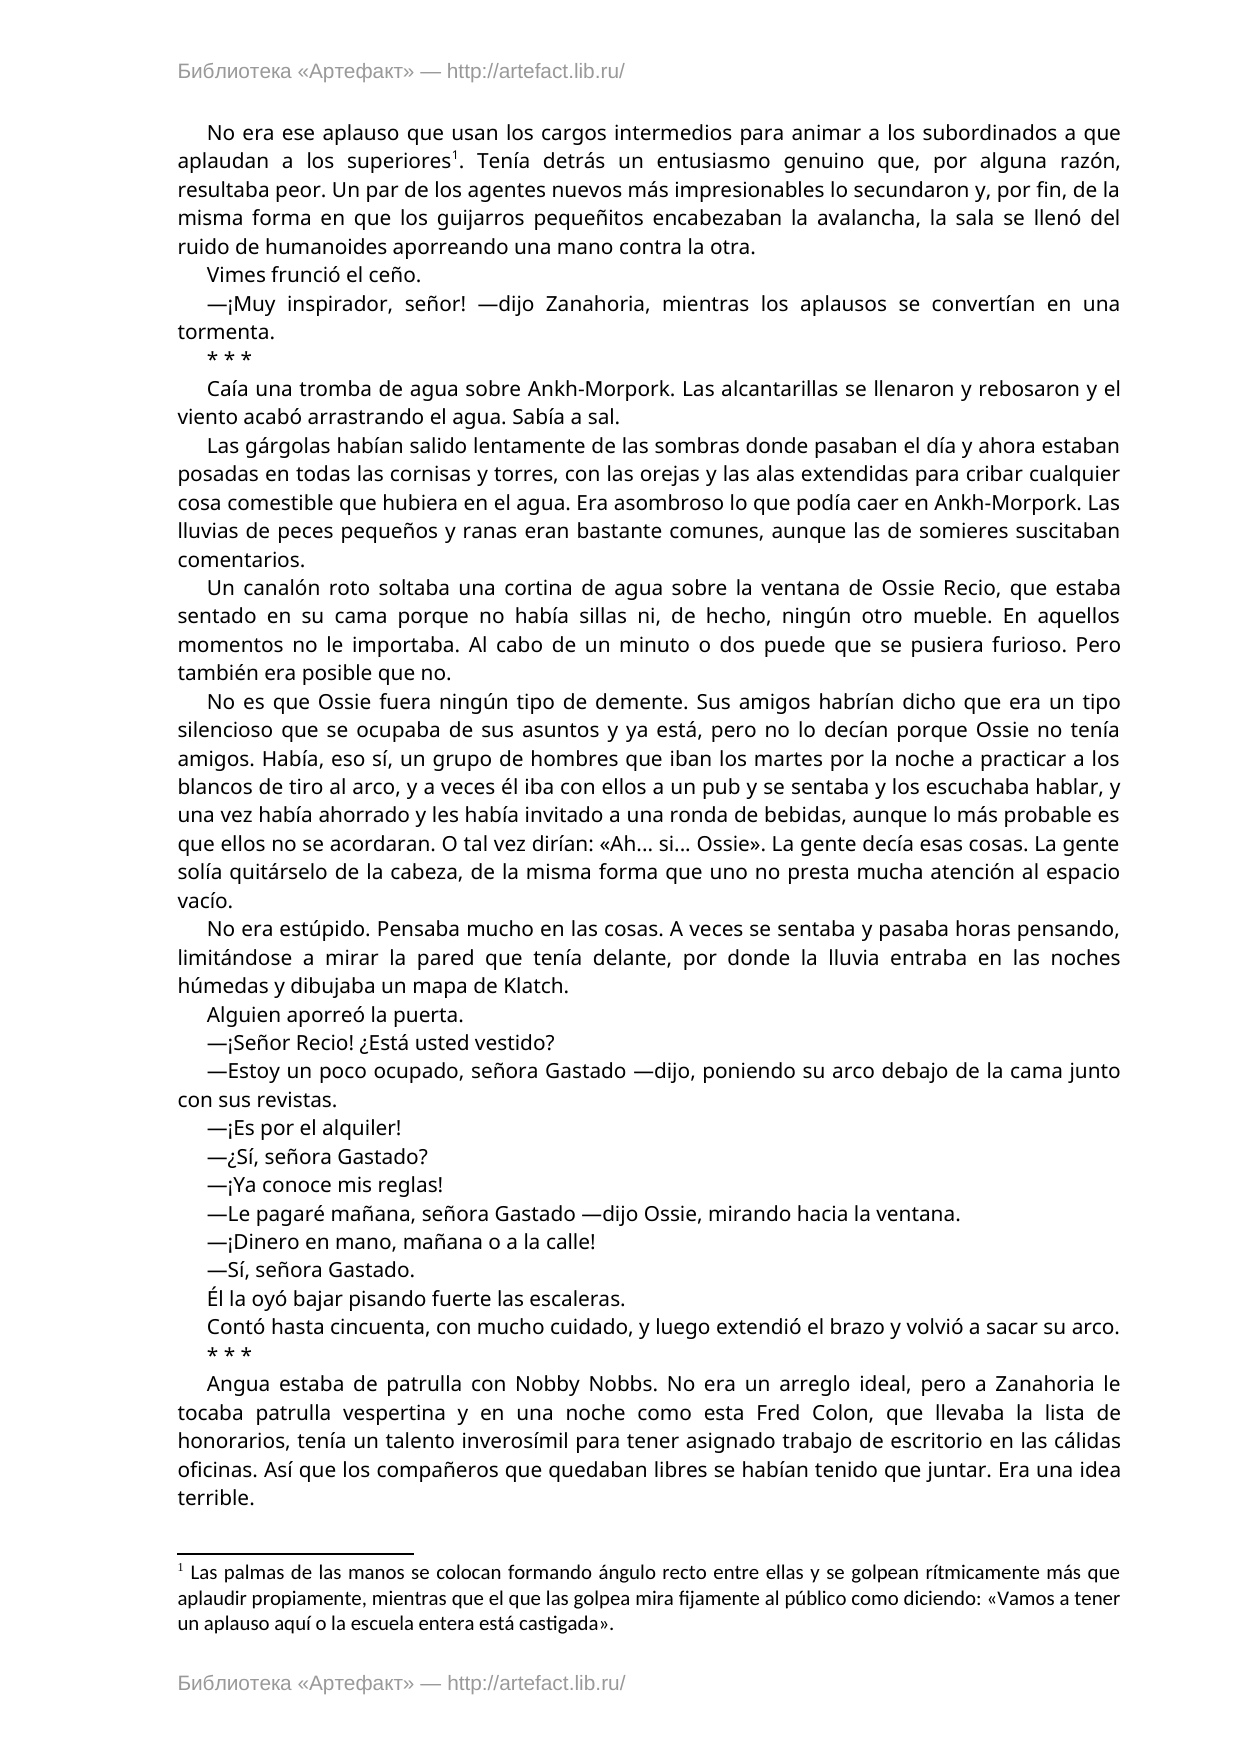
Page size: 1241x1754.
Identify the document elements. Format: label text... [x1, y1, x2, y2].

text —¿Sí, señora Gastado? [177, 1142, 1122, 1170]
text —¡Dinero en mano, mañana o a la calle! [177, 1227, 1122, 1256]
text Alguien aporreó la puerta. [177, 1000, 1122, 1028]
text —Le pagaré mañana, señora Gastado —dijo Ossie, mirando hacia la ventana. [177, 1199, 1122, 1227]
text —¡Es por el alquiler! [177, 1113, 1122, 1142]
text Un canalón roto soltaba una cortina de agua sobre la ventana de Ossie Recio, que estaba sentado en su cama porque no había sillas ni, de hecho, ningún otro mueble. En aquellos momentos no le importaba. Al cabo de un minuto o dos puede que se pusiera furioso. Pero también era posible que no. [177, 573, 1122, 687]
text No era ese aplauso que usan los cargos intermedios para animar a los subordinados a que aplaudan a los superiores. Tenía detrás un entusiasmo genuino que, por alguna razón, resultaba peor. Un par de los agentes nuevos más impresionables lo secundaron y, por fin, de la misma forma en que los guijarros pequeñitos encabezaban la avalancha, la sala se llenó del ruido de humanoides aporreando una mano contra la otra. [177, 118, 1122, 260]
text * * * [177, 1341, 1122, 1369]
text * * * [177, 346, 1122, 374]
text Caía una tromba de agua sobre Ankh-Morpork. Las alcantarillas se llenaron y rebosaron y el viento acabó arrastrando el agua. Sabía a sal. [177, 374, 1122, 431]
text —¡Muy inspirador, señor! —dijo Zanahoria, mientras los aplausos se convertían en una tormenta. [177, 289, 1122, 346]
text Contó hasta cincuenta, con mucho cuidado, y luego extendió el brazo y volvió a sacar su arco. [177, 1312, 1122, 1341]
text —¡Señor Recio! ¿Está usted vestido? [177, 1028, 1122, 1057]
text No es que Ossie fuera ningún tipo de demente. Sus amigos habrían dicho que era un tipo silencioso que se ocupaba de sus asuntos y ya está, pero no lo decían porque Ossie no tenía amigos. Había, eso sí, un grupo de hombres que iban los martes por la noche a practicar a los blancos de tiro al arco, y a veces él iba con ellos a un pub y se sentaba y los escuchaba hablar, y una vez había ahorrado y les había invitado a una ronda de bebidas, aunque lo más probable es que ellos no se acordaran. O tal vez dirían: «Ah... si... Ossie». La gente decía esas cosas. La gente solía quitárselo de la cabeza, de la misma forma que uno no presta mucha atención al espacio vacío. [177, 687, 1122, 914]
text —Sí, señora Gastado. [177, 1256, 1122, 1284]
text No era estúpido. Pensaba mucho en las cosas. A veces se sentaba y pasaba horas pensando, limitándose a mirar la pared que tenía delante, por donde la lluvia entraba en las noches húmedas y dibujaba un mapa de Klatch. [177, 914, 1122, 1000]
text Las gárgolas habían salido lentamente de las sombras donde pasaban el día y ahora estaban posadas en todas las cornisas y torres, con las orejas y las alas extendidas para cribar cualquier cosa comestible que hubiera en el agua. Era asombroso lo que podía caer en Ankh-Morpork. Las lluvias de peces pequeños y ranas eran bastante comunes, aunque las de somieres suscitaban comentarios. [177, 431, 1122, 573]
text —Estoy un poco ocupado, señora Gastado —dijo, poniendo su arco debajo de la cama junto con sus revistas. [177, 1057, 1122, 1113]
text Angua estaba de patrulla con Nobby Nobbs. No era un arreglo ideal, pero a Zanahoria le tocaba patrulla vespertina y en una noche como esta Fred Colon, que llevaba la lista de honorarios, tenía un talento inverosímil para tener asignado trabajo de escritorio en las cálidas oficinas. Así que los compañeros que quedaban libres se habían tenido que juntar. Era una idea terrible. [177, 1369, 1122, 1512]
text Vimes frunció el ceño. [177, 260, 1122, 289]
text Él la oyó bajar pisando fuerte las escaleras. [177, 1284, 1122, 1312]
text —¡Ya conoce mis reglas! [177, 1170, 1122, 1199]
